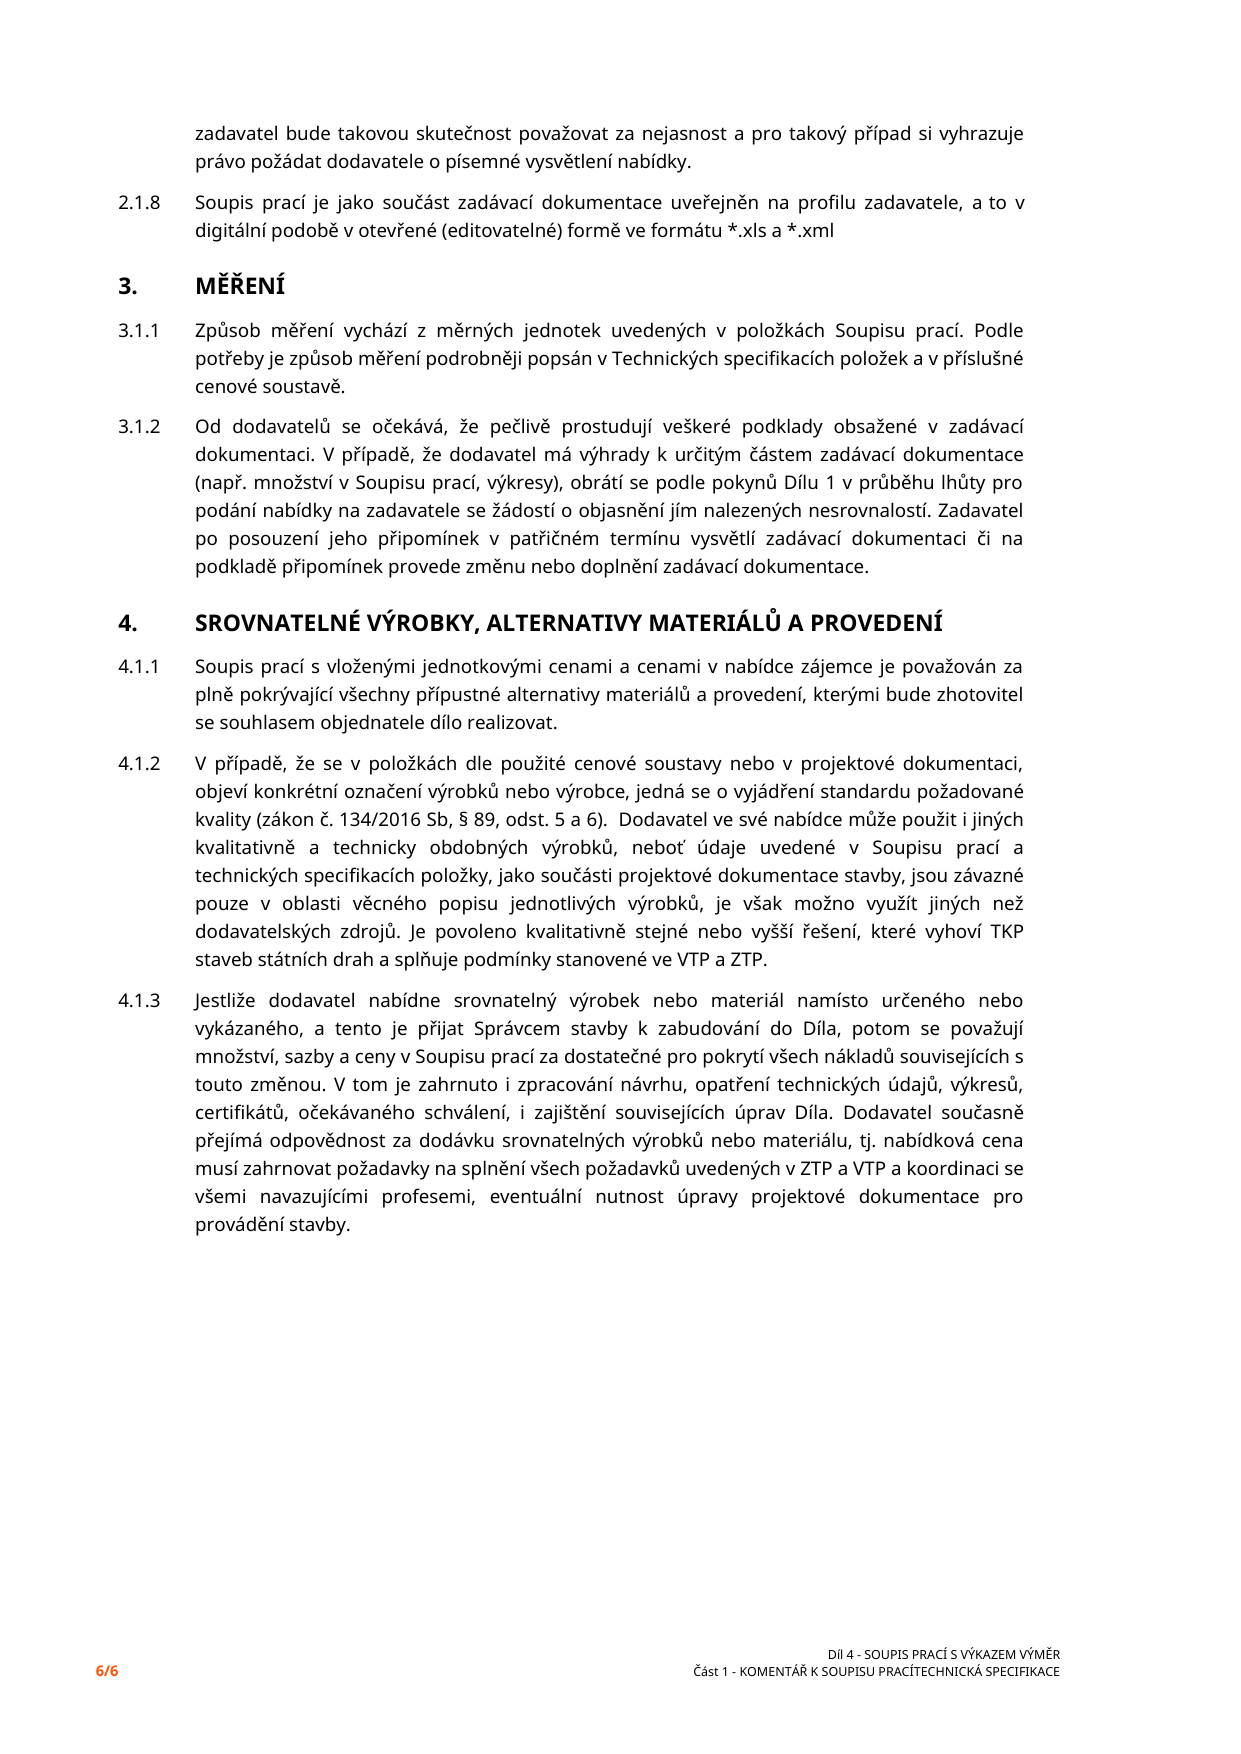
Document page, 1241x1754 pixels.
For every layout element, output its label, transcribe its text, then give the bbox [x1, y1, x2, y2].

text Způsob měření vychází z měrných jednotek uvedených v položkách Soupisu prací. Podle potřeby je způsob měření podrobněji popsán v Technických specifikacích položek a v příslušné cenové soustavě. [118, 317, 1024, 399]
text V případě, že se v položkách dle použité cenové soustavy nebo v projektové dokumentaci, objeví konkrétní označení výrobků nebo výrobce, jedná se o vyjádření standardu požadované kvality (zákon č. 134/2016 Sb, § 89, odst. 5 a 6). Dodavatel ve své nabídce může použit i jiných kvalitativně a technicky obdobných výrobků, neboť údaje uvedené v Soupisu prací a technických specifikacích položky, jako součásti projektové dokumentace stavby, jsou závazné pouze v oblasti věcného popisu jednotlivých výrobků, je však možno využít jiných než dodavatelských zdrojů. Je povoleno kvalitativně stejné nebo vyšší řešení, které vyhoví TKP staveb státních drah a splňuje podmínky stanovené ve VTP a ZTP. [118, 750, 1024, 972]
text SROVNATELNÉ VÝROBKY, ALTERNATIVY MATERIÁLŮ A PROVEDENÍ [118, 607, 1024, 638]
text Jestliže dodavatel nabídne srovnatelný výrobek nebo materiál namísto určeného nebo vykázaného, a tento je přijat Správcem stavby k zabudování do Díla, potom se považují množství, sazby a ceny v Soupisu prací za dostatečné pro pokrytí všech nákladů souvisejících s touto změnou. V tom je zahrnuto i zpracování návrhu, opatření technických údajů, výkresů, certifikátů, očekávaného schválení, i zajištění souvisejících úprav Díla. Dodavatel současně přejímá odpovědnost za dodávku srovnatelných výrobků nebo materiálu, tj. nabídková cena musí zahrnovat požadavky na splnění všech požadavků uvedených v ZTP a VTP a koordinaci se všemi navazujícími profesemi, eventuální nutnost úpravy projektové dokumentace pro provádění stavby. [118, 987, 1024, 1237]
text Soupis prací je jako součást zadávací dokumentace uveřejněn na profilu zadavatele, a to v digitální podobě v otevřené (editovatelné) formě ve formátu *.xls a *.xml [118, 189, 1024, 243]
text Od dodavatelů se očekává, že pečlivě prostudují veškeré podklady obsažené v zadávací dokumentaci. V případě, že dodavatel má výhrady k určitým částem zadávací dokumentace (např. množství v Soupisu prací, výkresy), obrátí se podle pokynů Dílu 1 v průběhu lhůty pro podání nabídky na zadavatele se žádostí o objasnění jím nalezených nesrovnalostí. Zadavatel po posouzení jeho připomínek v patřičném termínu vysvětlí zadávací dokumentaci či na podkladě připomínek provede změnu nebo doplnění zadávací dokumentace. [118, 414, 1024, 579]
text Soupis prací s vloženými jednotkovými cenami a cenami v nabídce zájemce je považován za plně pokrývající všechny přípustné alternativy materiálů a provedení, kterými bude zhotovitel se souhlasem objednatele dílo realizovat. [118, 654, 1024, 735]
text MĚŘENÍ [118, 270, 1024, 301]
